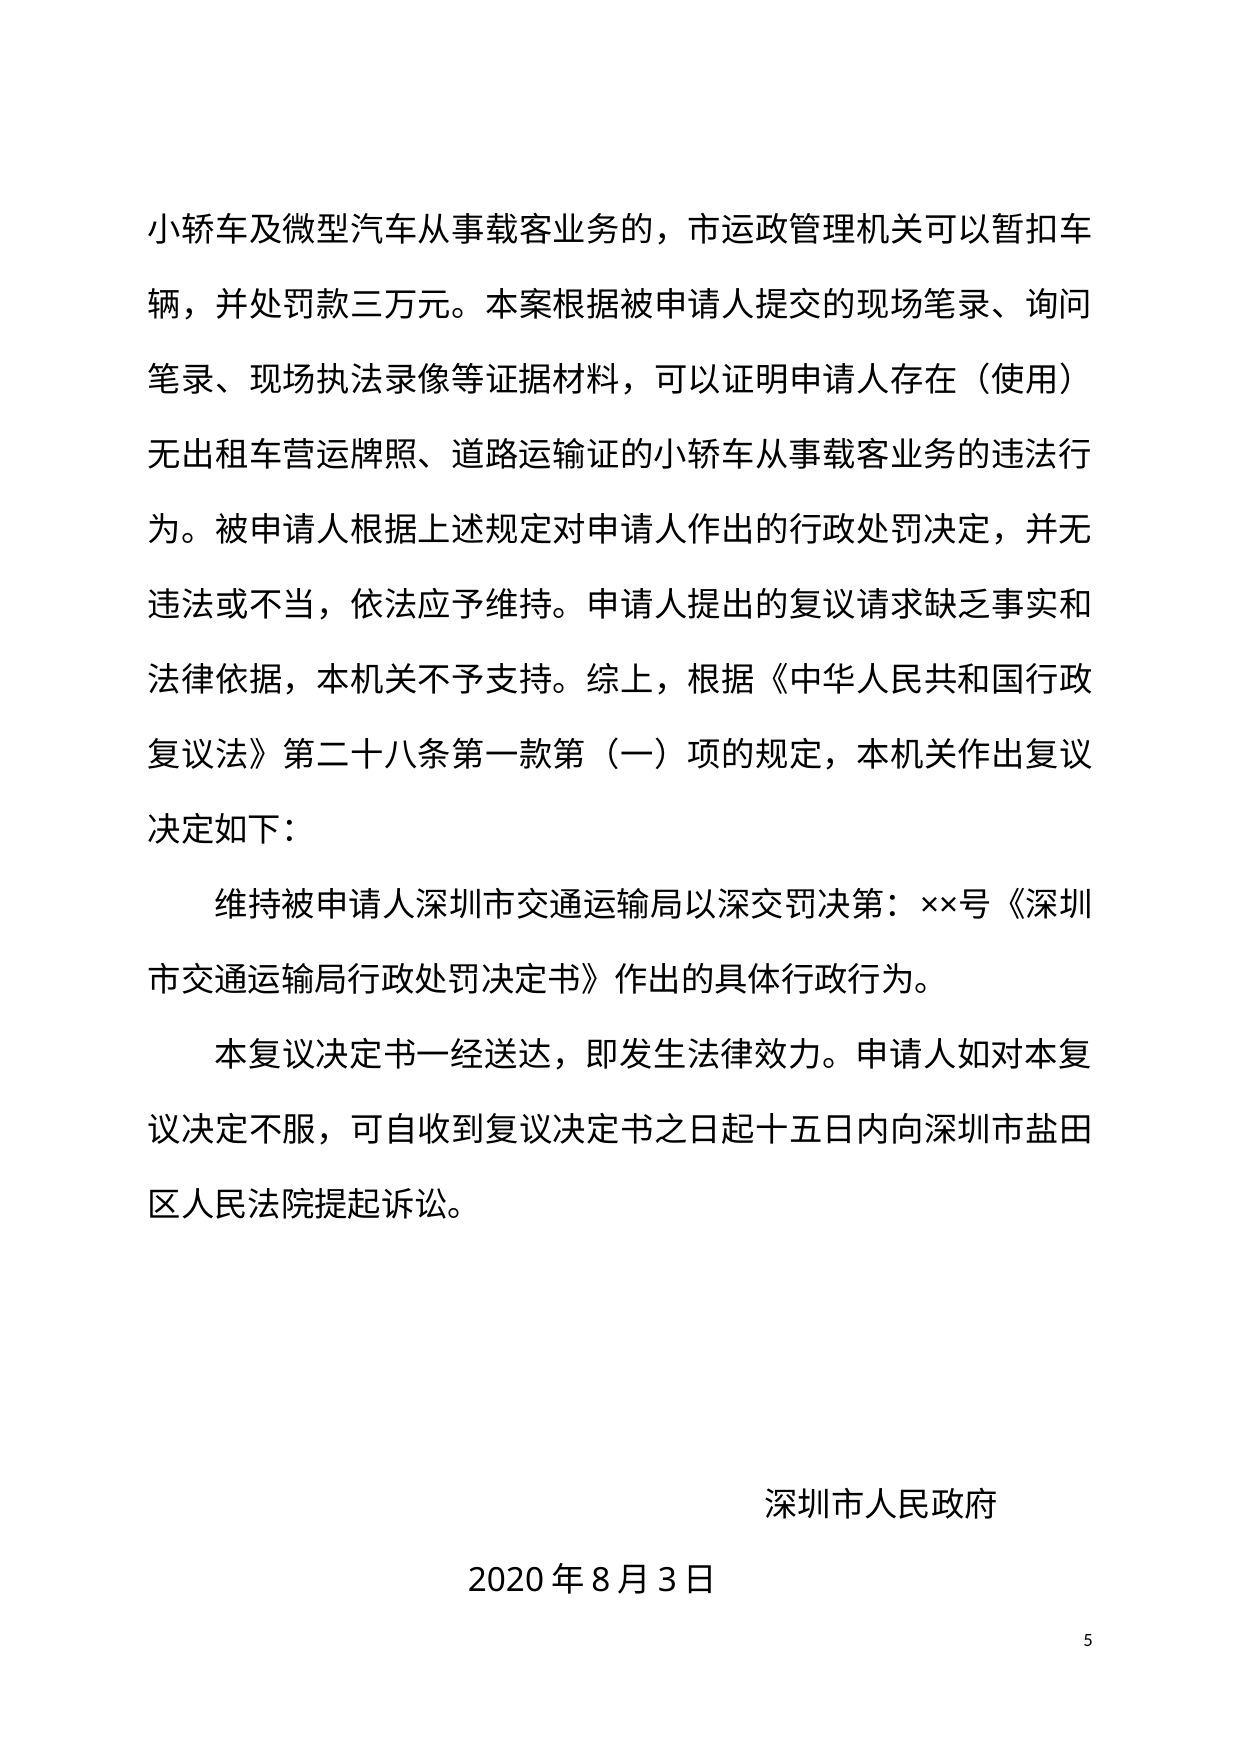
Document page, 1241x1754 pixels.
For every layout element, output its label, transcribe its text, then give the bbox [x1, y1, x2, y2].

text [148, 190, 1092, 865]
text 2020年8月 3日 [148, 1540, 1092, 1615]
text 本复议决定书一经送达，即发生法律效力。申请人如对本复议决定不服，可自收到复议决定书之日起十五日内向深圳市盐田区人民法院提起诉讼。 [148, 1015, 1092, 1240]
text 深圳市人民政府 [148, 1465, 1092, 1540]
text 维持被申请人深圳市交通运输局以深交罚决第：××号《深圳市交通运输局行政处罚决定书》作出的具体行政行为。 [148, 865, 1092, 1015]
